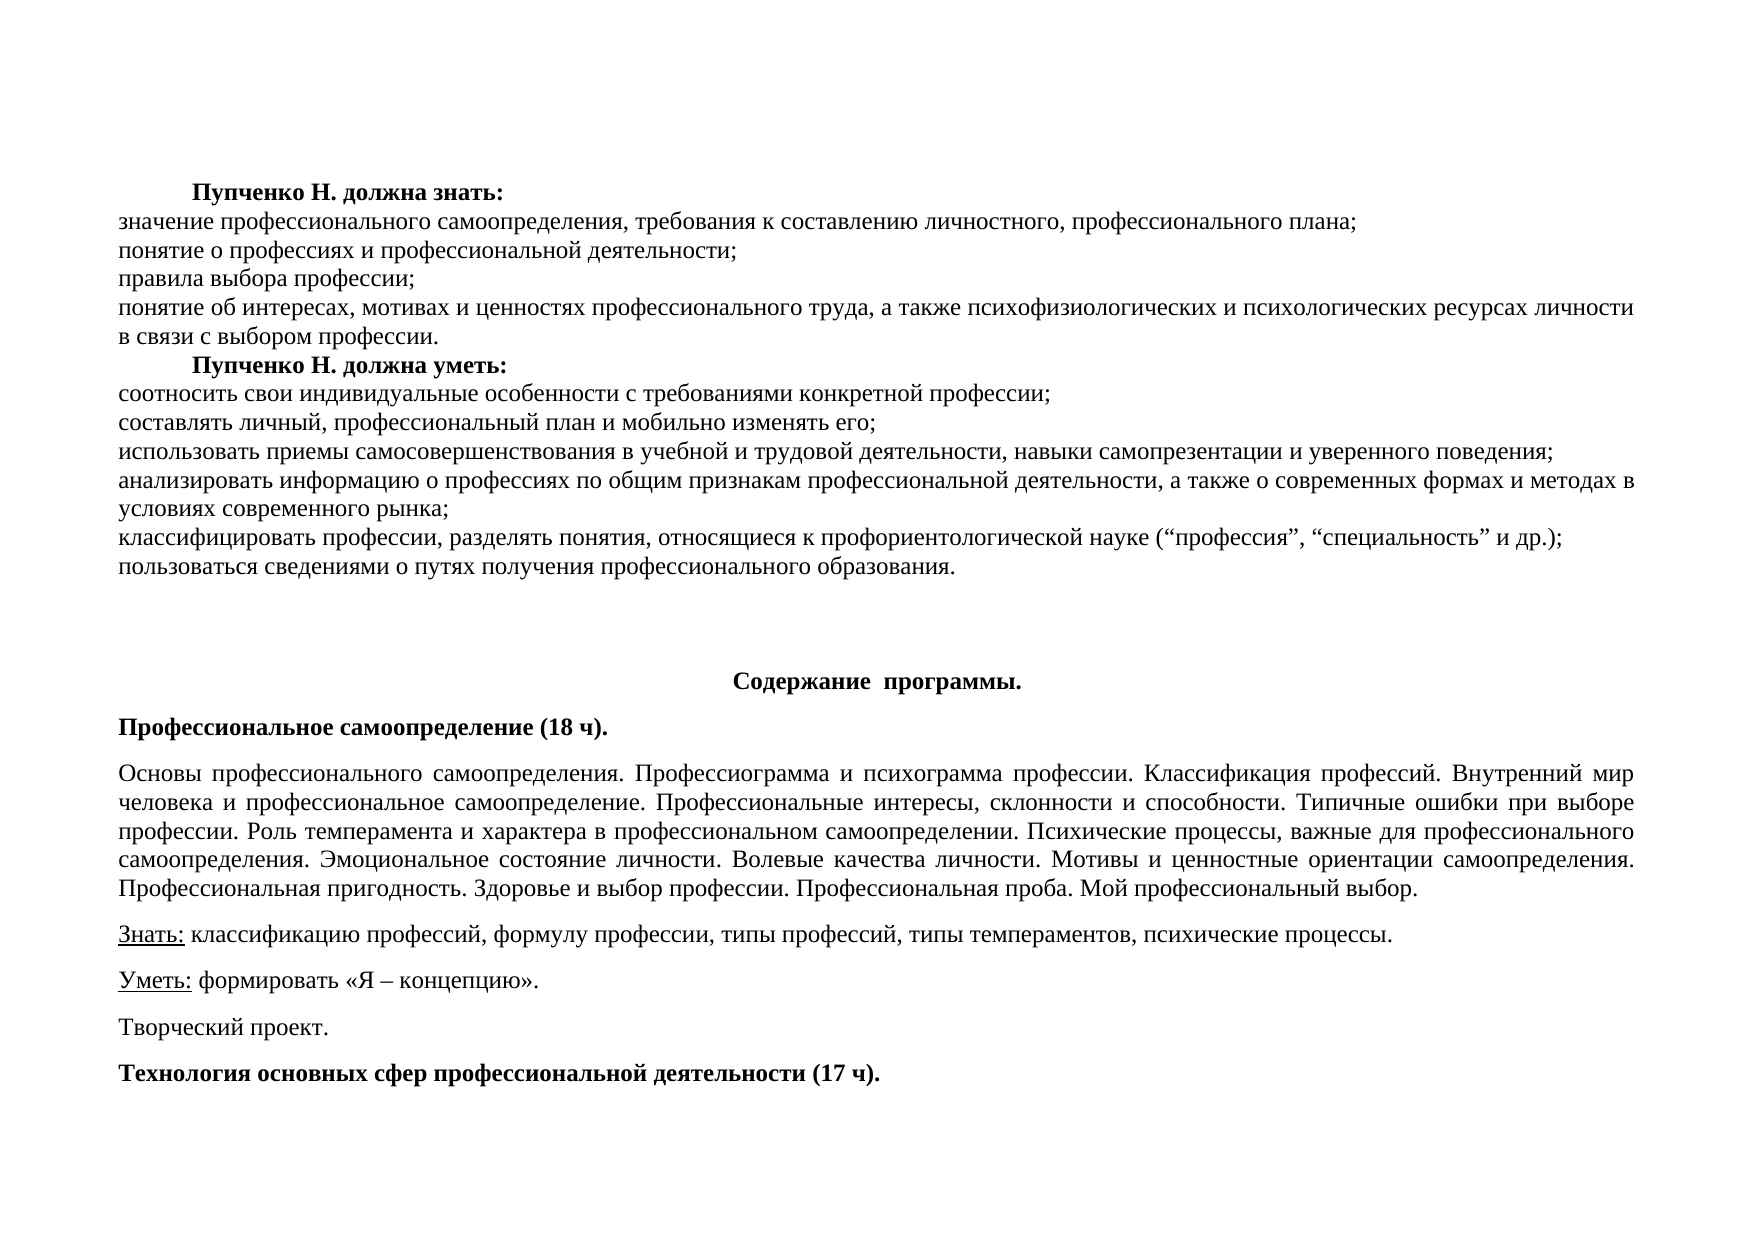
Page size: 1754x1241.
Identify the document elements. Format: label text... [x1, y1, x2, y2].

text использовать приемы самосовершенствования в учебной и трудовой деятельности, навыки самопрезентации и уверенного поведения; [118, 436, 1636, 465]
text Профессиональное самоопределение (18 ч). [118, 712, 1636, 741]
text Пупченко Н. должна знать: [118, 177, 1636, 206]
text значение профессионального самоопределения, требования к составлению личностного, профессионального плана; [118, 206, 1636, 235]
text анализировать информацию о профессиях по общим признакам профессиональной деятельности, а также о современных формах и методах в условиях современного рынка; [118, 465, 1636, 522]
text Содержание программы. [118, 666, 1636, 695]
text Пупченко Н. должна уметь: [118, 350, 1636, 378]
text классифицировать профессии, разделять понятия, относящиеся к профориентологической науке (“профессия”, “специальность” и др.); [118, 522, 1636, 551]
text Технология основных сфер профессиональной деятельности (17 ч). [118, 1058, 1636, 1087]
text составлять личный, профессиональный план и мобильно изменять его; [118, 407, 1636, 436]
text понятие об интересах, мотивах и ценностях профессионального труда, а также психофизиологических и психологических ресурсах личности в связи с выбором профессии. [118, 292, 1636, 350]
text понятие о профессиях и профессиональной деятельности; [118, 235, 1636, 263]
text Уметь: формировать «Я – концепцию». [118, 966, 1636, 994]
text соотносить свои индивидуальные особенности с требованиями конкретной профессии; [118, 378, 1636, 407]
text Знать: классификацию профессий, формулу профессии, типы профессий, типы темпераментов, психические процессы. [118, 919, 1636, 948]
text Основы профессионального самоопределения. Профессиограмма и психограмма профессии. Классификация профессий. Внутренний мир человека и профессиональное самоопределение. Профессиональные интересы, склонности и способности. Типичные ошибки при выборе профессии. Роль темперамента и характера в профессиональном самоопределении. Психические процессы, важные для профессионального самоопределения. Эмоциональное состояние личности. Волевые качества личности. Мотивы и ценностные ориентации самоопределения. Профессиональная пригодность. Здоровье и выбор профессии. Профессиональная проба. Мой профессиональный выбор. [118, 758, 1636, 902]
text Творческий проект. [118, 1012, 1636, 1040]
text пользоваться сведениями о путях получения профессионального образования. [118, 551, 1636, 580]
text правила выбора профессии; [118, 263, 1636, 292]
